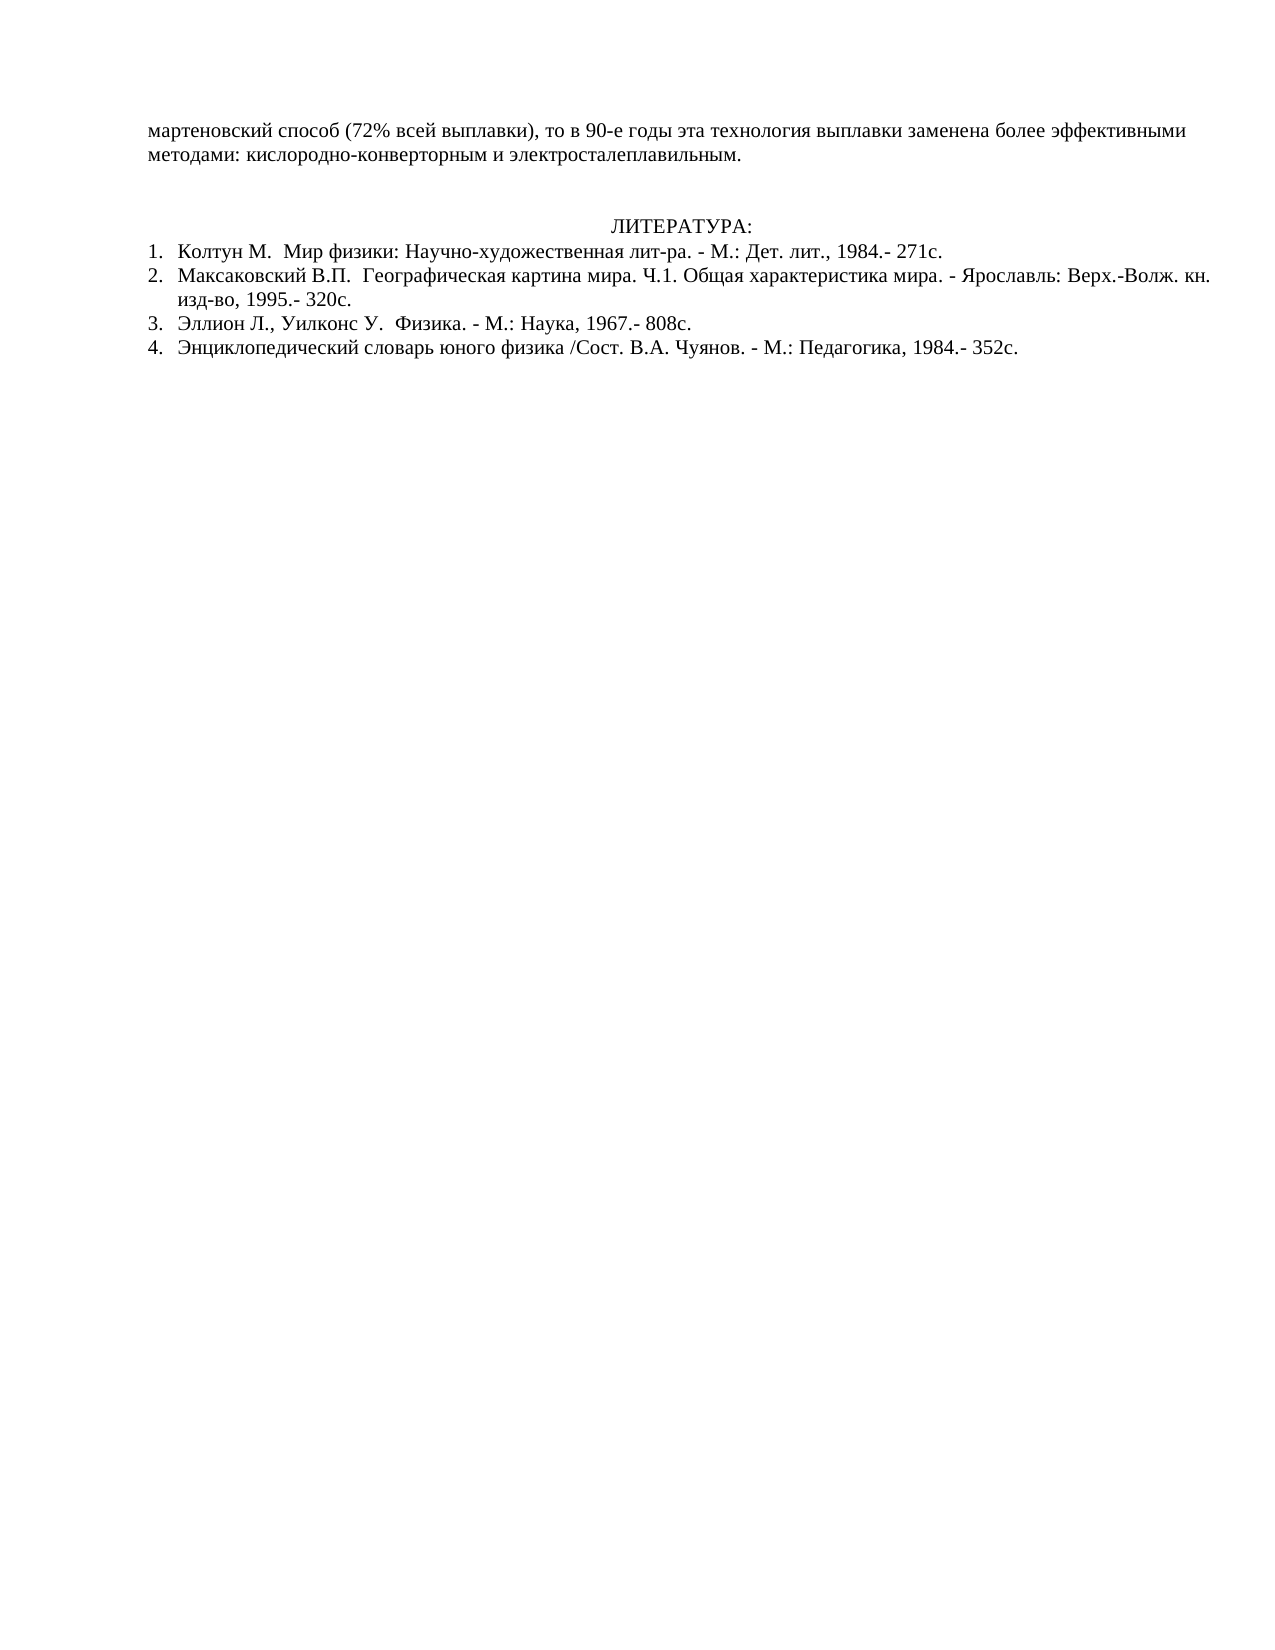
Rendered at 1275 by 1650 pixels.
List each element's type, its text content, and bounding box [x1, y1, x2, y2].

list Эллион Л., Уилконс У. Физика. - М.: Наука, 1967.- 808с. [148, 311, 1216, 335]
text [148, 118, 1216, 166]
list Энциклопедический словарь юного физика /Сост. В.А. Чуянов. - М.: Педагогика, 1984.- 352с. [148, 335, 1216, 359]
list Максаковский В.П. Географическая картина мира. Ч.1. Общая характеристика мира. - Ярославль: Верх.-Волж. кн. изд-во, 1995.- 320с. [148, 262, 1216, 311]
list Колтун М. Мир физики: Научно-художественная лит-ра. - М.: Дет. лит., 1984.- 271с. [148, 238, 1216, 262]
text ЛИТЕРАТУРА: [148, 214, 1216, 238]
